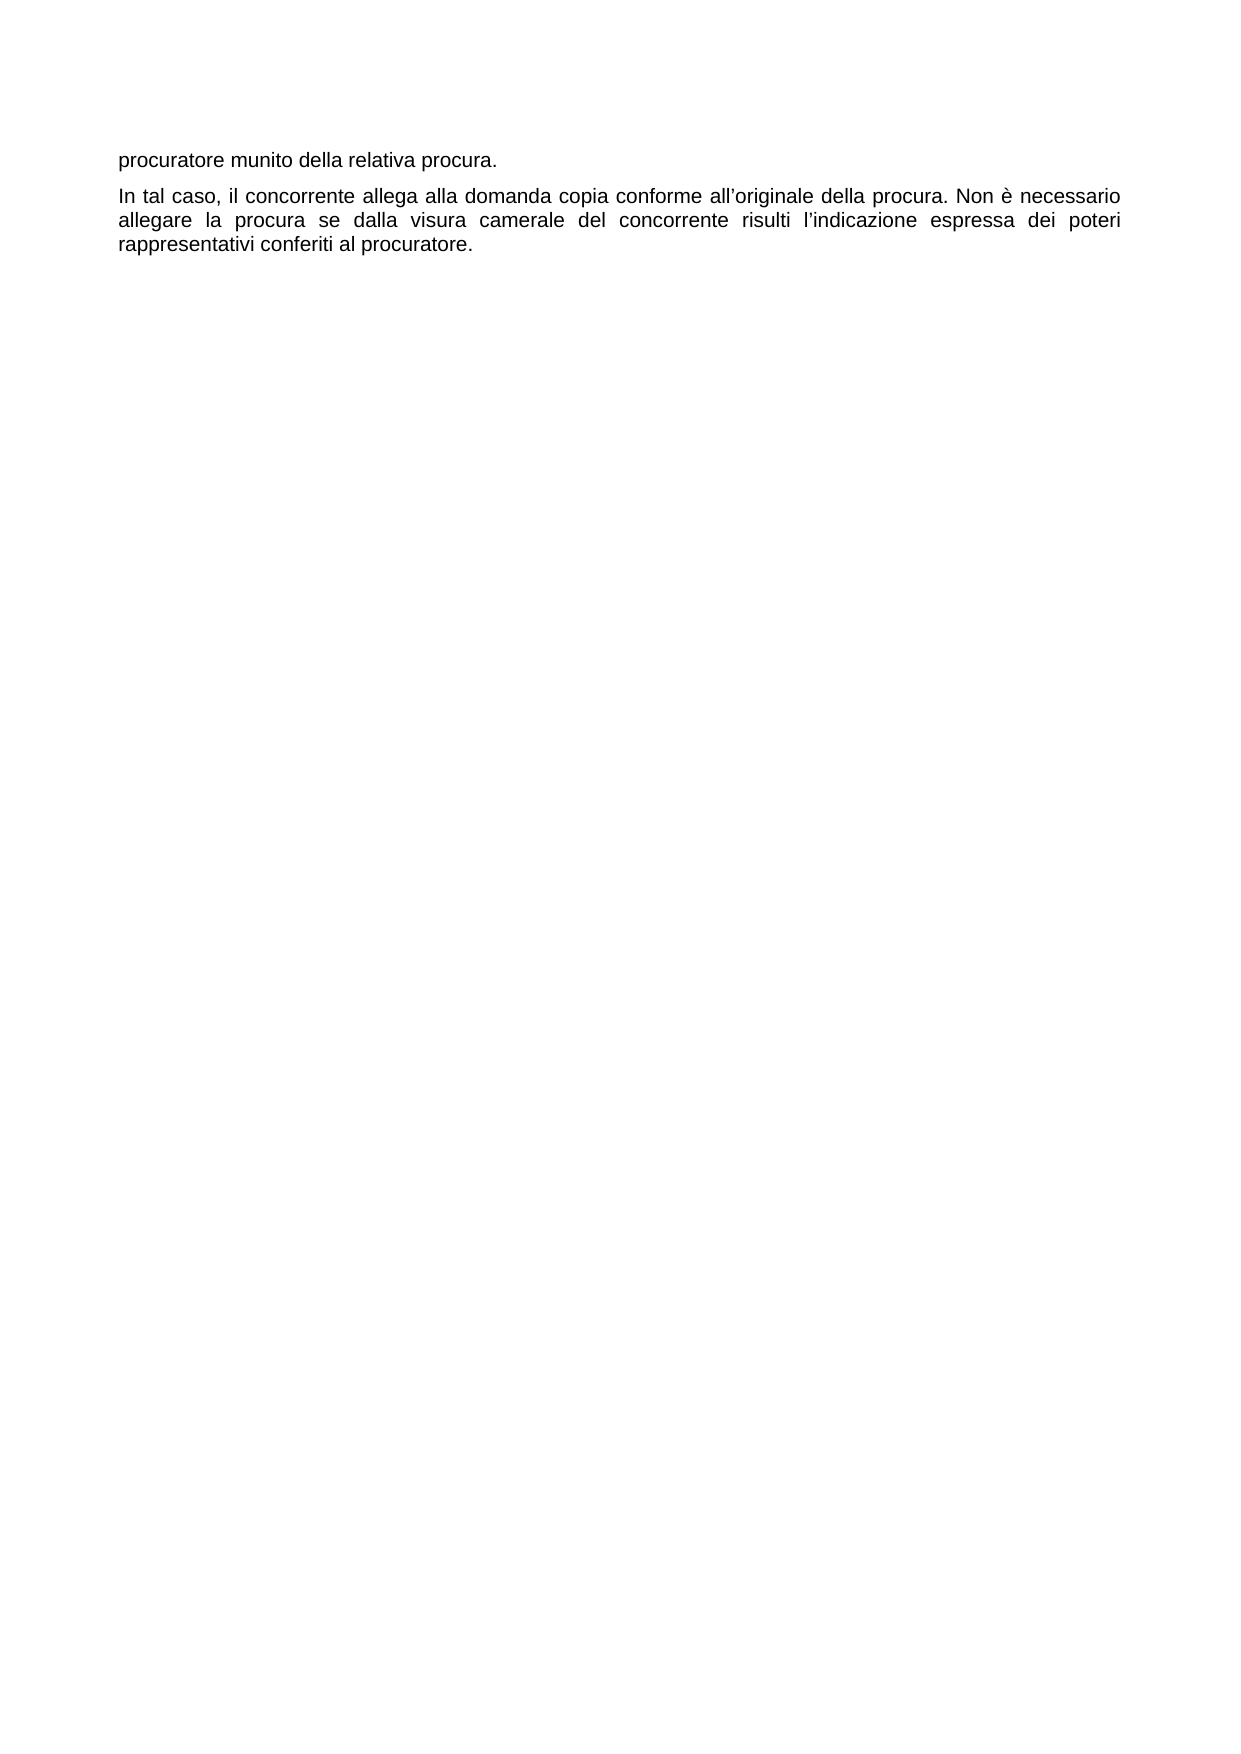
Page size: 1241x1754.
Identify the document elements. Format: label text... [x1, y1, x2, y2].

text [118, 148, 1122, 172]
text In tal caso, il concorrente allega alla domanda copia conforme all’originale della procura. Non è necessario allegare la procura se dalla visura camerale del concorrente risulti l’indicazione espressa dei poteri rappresentativi conferiti al procuratore. [118, 184, 1122, 256]
